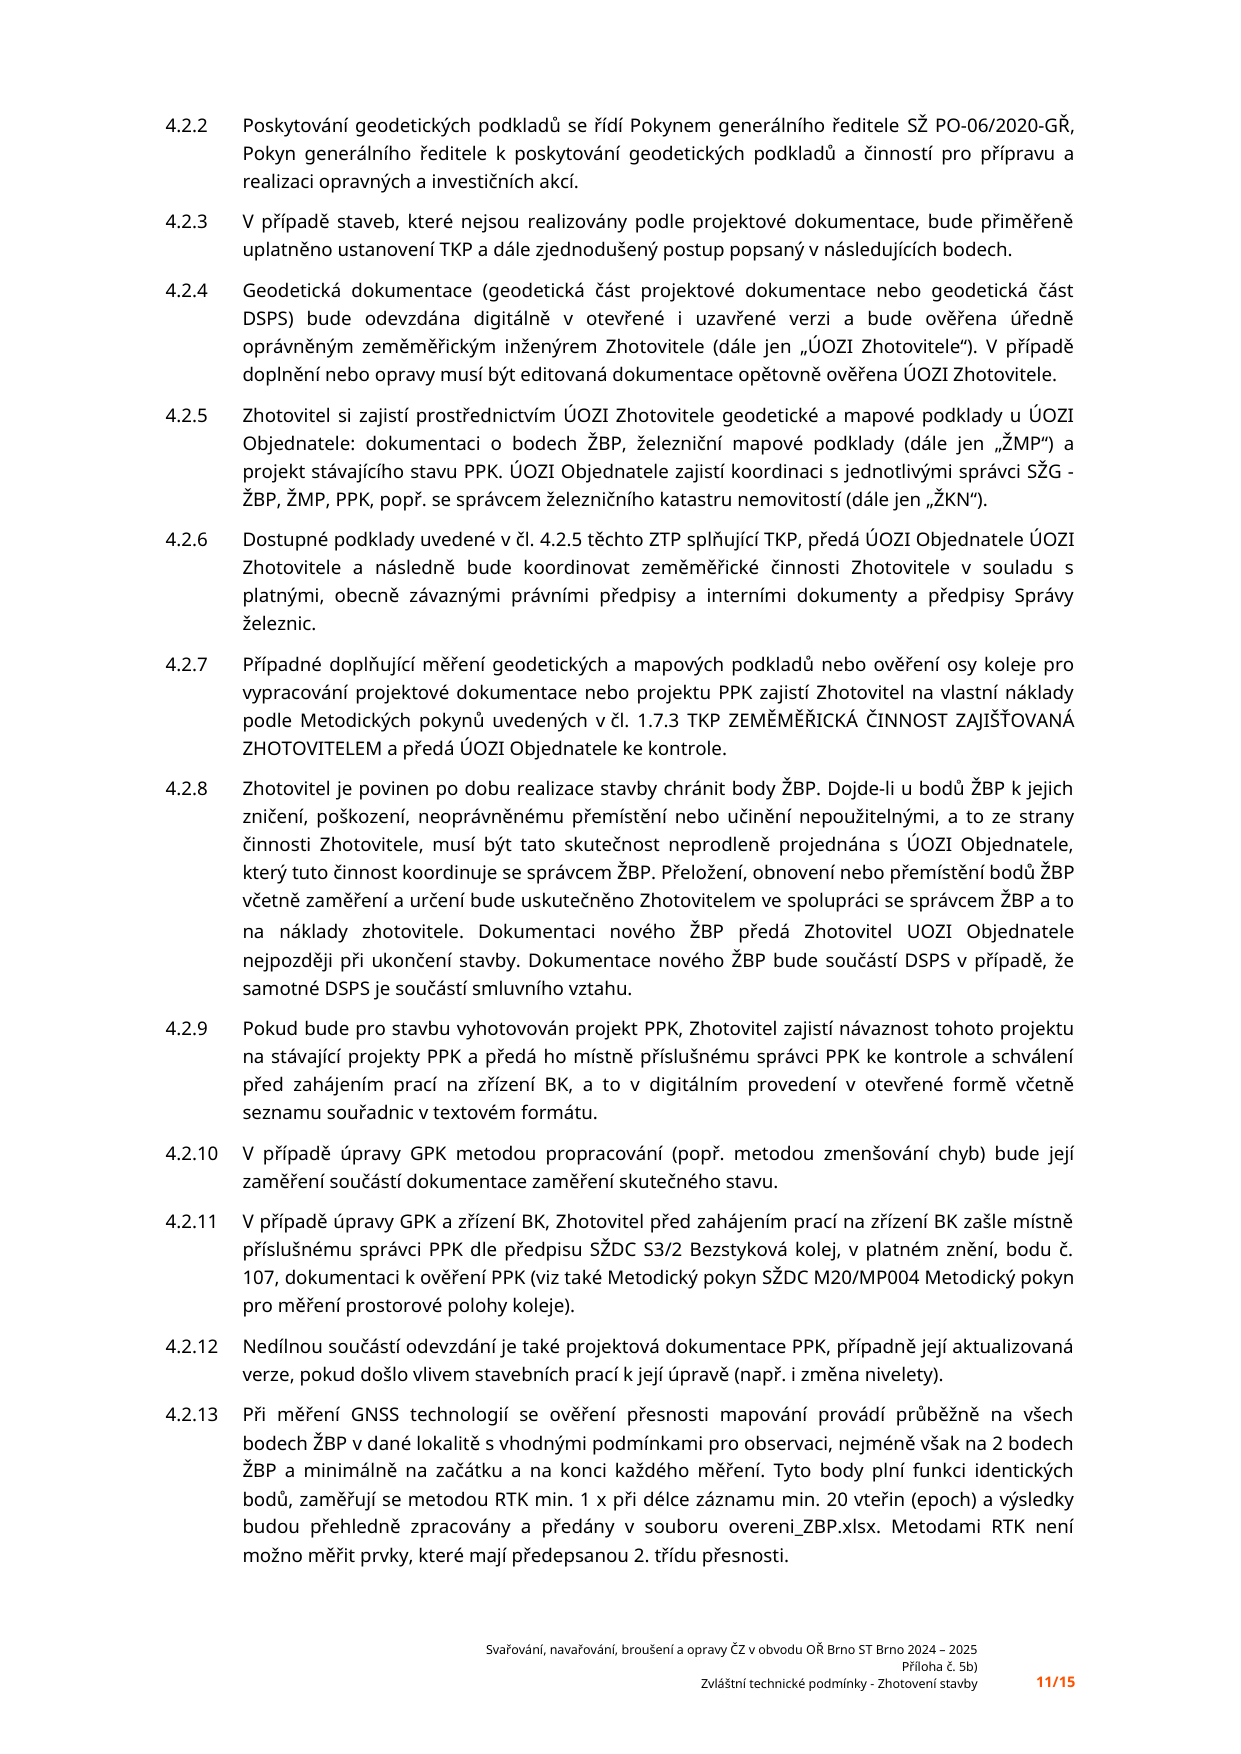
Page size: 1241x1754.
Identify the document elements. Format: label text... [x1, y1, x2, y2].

text Poskytování geodetických podkladů se řídí Pokynem generálního ředitele SŽ PO-06/2020-GŘ, Pokyn generálního ředitele k poskytování geodetických podkladů a činností pro přípravu a realizaci opravných a investičních akcí. [165, 112, 1075, 194]
text Zhotovitel je povinen po dobu realizace stavby chránit body ŽBP. Dojde-li u bodů ŽBP k jejich zničení, poškození, neoprávněnému přemístění nebo učinění nepoužitelnými, a to ze strany činnosti Zhotovitele, musí být tato skutečnost neprodleně projednána s ÚOZI Objednatele, který tuto činnost koordinuje se správcem ŽBP. Přeložení, obnovení nebo přemístění bodů ŽBP včetně zaměření a určení bude uskutečněno Zhotovitelem ve spolupráci se správcem ŽBP a to na náklady zhotovitele. Dokumentaci nového ŽBP předá Zhotovitel UOZI Objednatele nejpozději při ukončení stavby. Dokumentace nového ŽBP bude součástí DSPS v případě, že samotné DSPS je součástí smluvního vztahu. [165, 776, 1075, 1001]
text V případě staveb, které nejsou realizovány podle projektové dokumentace, bude přiměřeně uplatněno ustanovení TKP a dále zjednodušený postup popsaný v následujících bodech. [165, 209, 1075, 262]
text Pokud bude pro stavbu vyhotovován projekt PPK, Zhotovitel zajistí návaznost tohoto projektu na stávající projekty PPK a předá ho místně příslušnému správci PPK ke kontrole a schválení před zahájením prací na zřízení BK, a to v digitálním provedení v otevřené formě včetně seznamu souřadnic v textovém formátu. [165, 1016, 1075, 1125]
text V případě úpravy GPK metodou propracování (popř. metodou zmenšování chyb) bude její zaměření součástí dokumentace zaměření skutečného stavu. [165, 1140, 1075, 1194]
text Případné doplňující měření geodetických a mapových podkladů nebo ověření osy koleje pro vypracování projektové dokumentace nebo projektu PPK zajistí Zhotovitel na vlastní náklady podle Metodických pokynů uvedených v čl. 1.7.3 TKP ZEMĚMĚŘICKÁ ČINNOST ZAJIŠŤOVANÁ ZHOTOVITELEM a předá ÚOZI Objednatele ke kontrole. [165, 651, 1075, 761]
text Nedílnou součástí odevzdání je také projektová dokumentace PPK, případně její aktualizovaná verze, pokud došlo vlivem stavebních prací k její úpravě (např. i změna nivelety). [165, 1333, 1075, 1387]
text Dostupné podklady uvedené v čl. 4.2.5 těchto ZTP splňující TKP, předá ÚOZI Objednatele ÚOZI Zhotovitele a následně bude koordinovat zeměměřické činnosti Zhotovitele v souladu s platnými, obecně závaznými právními předpisy a interními dokumenty a předpisy Správy železnic. [165, 526, 1075, 636]
text Geodetická dokumentace (geodetická část projektové dokumentace nebo geodetická část DSPS) bude odevzdána digitálně v otevřené i uzavřené verzi a bude ověřena úředně oprávněným zeměměřickým inženýrem Zhotovitele (dále jen „ÚOZI Zhotovitele“). V případě doplnění nebo opravy musí být editovaná dokumentace opětovně ověřena ÚOZI Zhotovitele. [165, 277, 1075, 387]
text Zhotovitel si zajistí prostřednictvím ÚOZI Zhotovitele geodetické a mapové podklady u ÚOZI Objednatele: dokumentaci o bodech ŽBP, železniční mapové podklady (dále jen „ŽMP“) a projekt stávajícího stavu PPK. ÚOZI Objednatele zajistí koordinaci s jednotlivými správci SŽG - ŽBP, ŽMP, PPK, popř. se správcem železničního katastru nemovitostí (dále jen „ŽKN“). [165, 402, 1075, 511]
text V případě úpravy GPK a zřízení BK, Zhotovitel před zahájením prací na zřízení BK zašle místně příslušnému správci PPK dle předpisu SŽDC S3/2 Bezstyková kolej, v platném znění, bodu č. 107, dokumentaci k ověření PPK (viz také Metodický pokyn SŽDC M20/MP004 Metodický pokyn pro měření prostorové polohy koleje). [165, 1209, 1075, 1318]
text Při měření GNSS technologií se ověření přesnosti mapování provádí průběžně na všech bodech ŽBP v dané lokalitě s vhodnými podmínkami pro observaci, nejméně však na 2 bodech ŽBP a minimálně na začátku a na konci každého měření. Tyto body plní funkci identických bodů, zaměřují se metodou RTK min. 1 x při délce záznamu min. 20 vteřin (epoch) a výsledky budou přehledně zpracovány a předány v souboru overeni_ZBP.xlsx. Metodami RTK není možno měřit prvky, které mají předepsanou 2. třídu přesnosti. [165, 1402, 1075, 1567]
